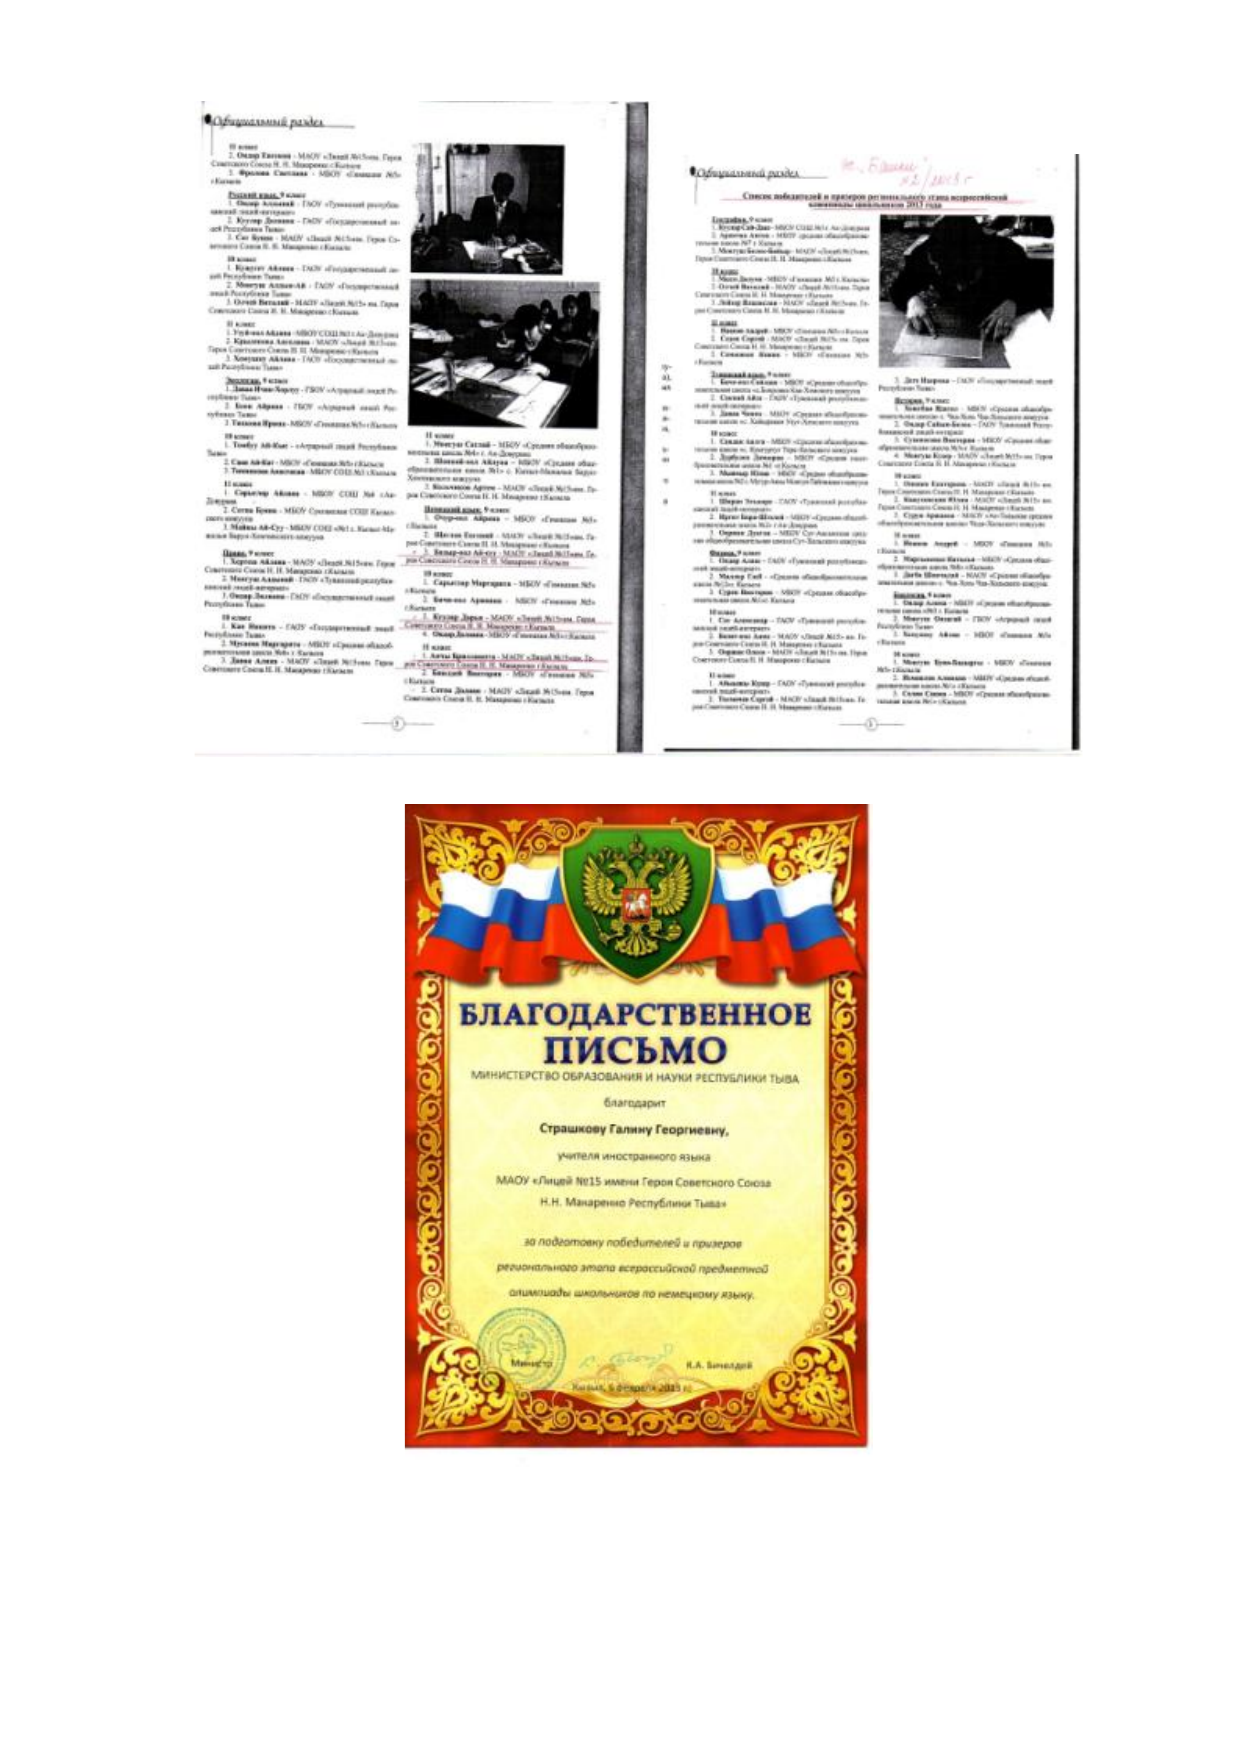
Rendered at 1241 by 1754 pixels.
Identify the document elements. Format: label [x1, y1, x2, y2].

picture [404, 804, 873, 1467]
picture [194, 101, 1084, 757]
